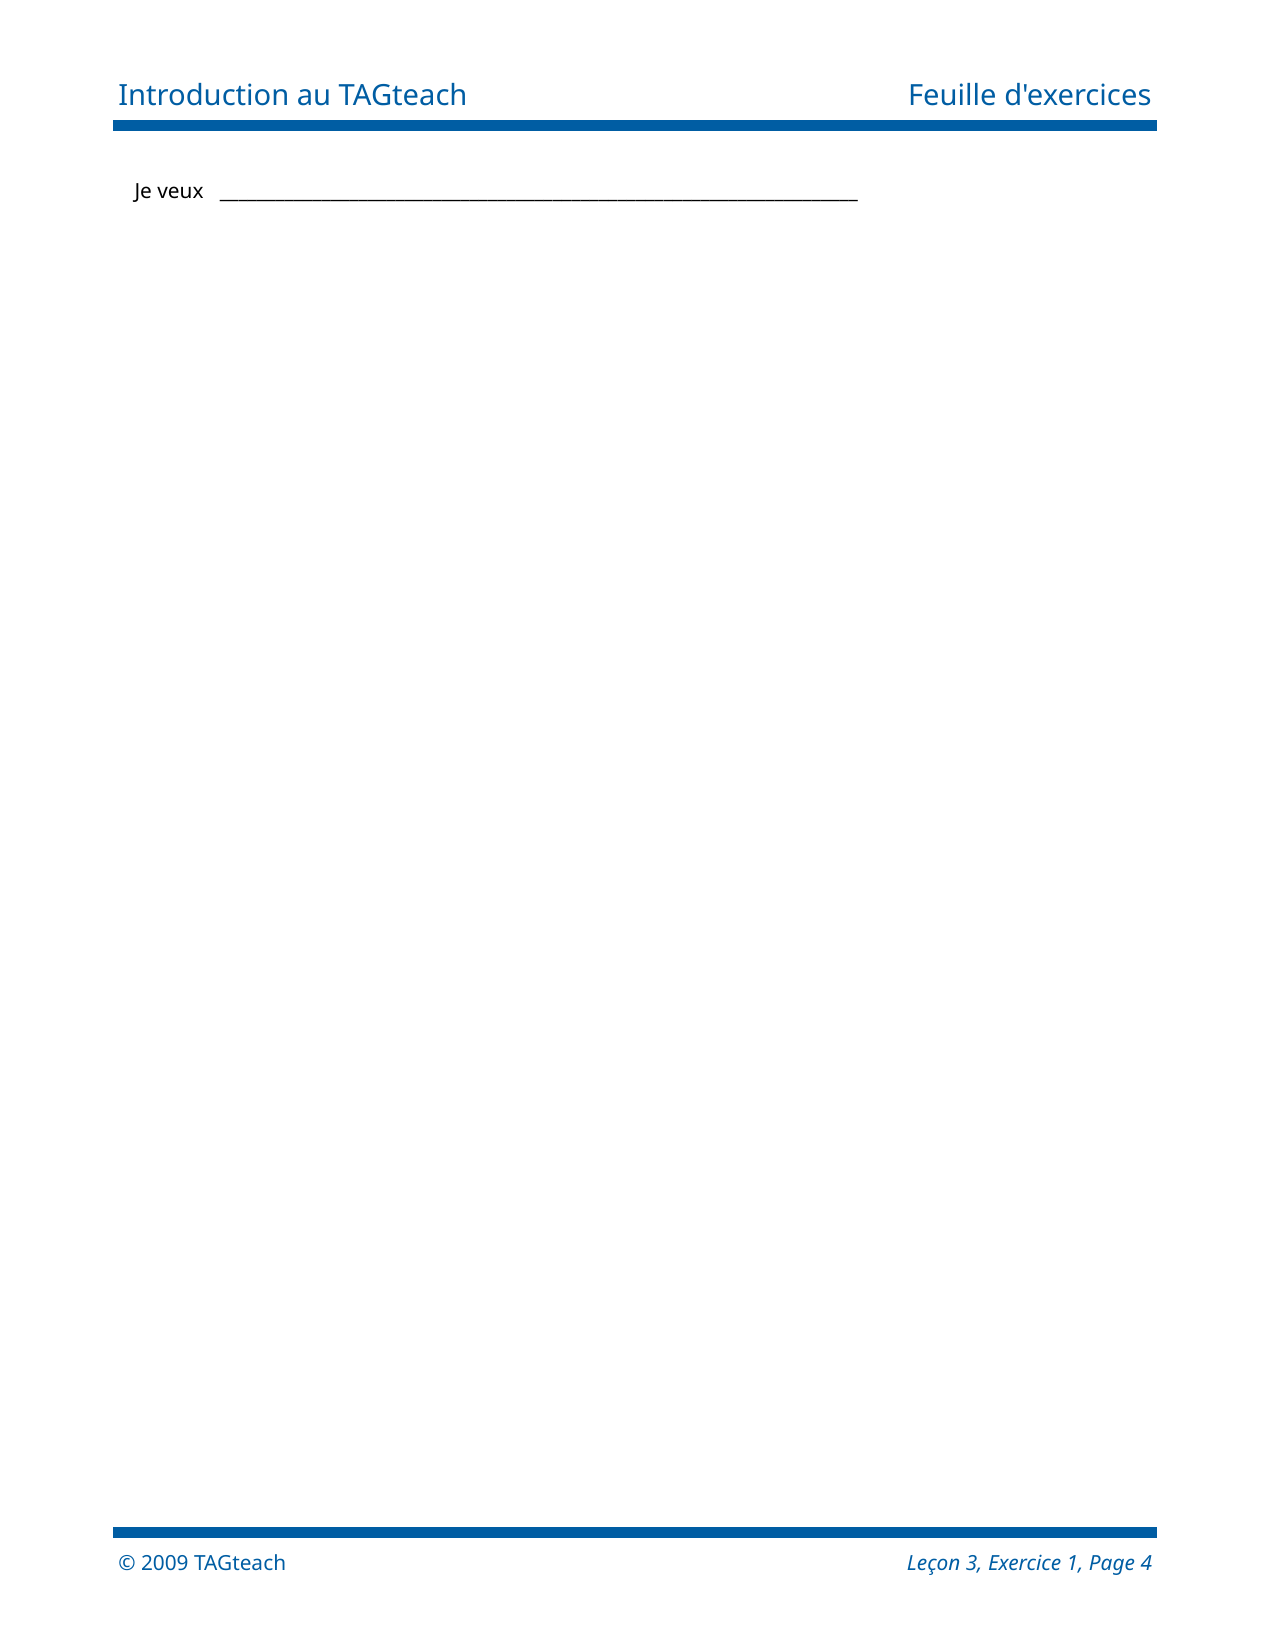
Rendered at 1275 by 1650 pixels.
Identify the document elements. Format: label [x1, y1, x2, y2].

text [118, 176, 1157, 204]
